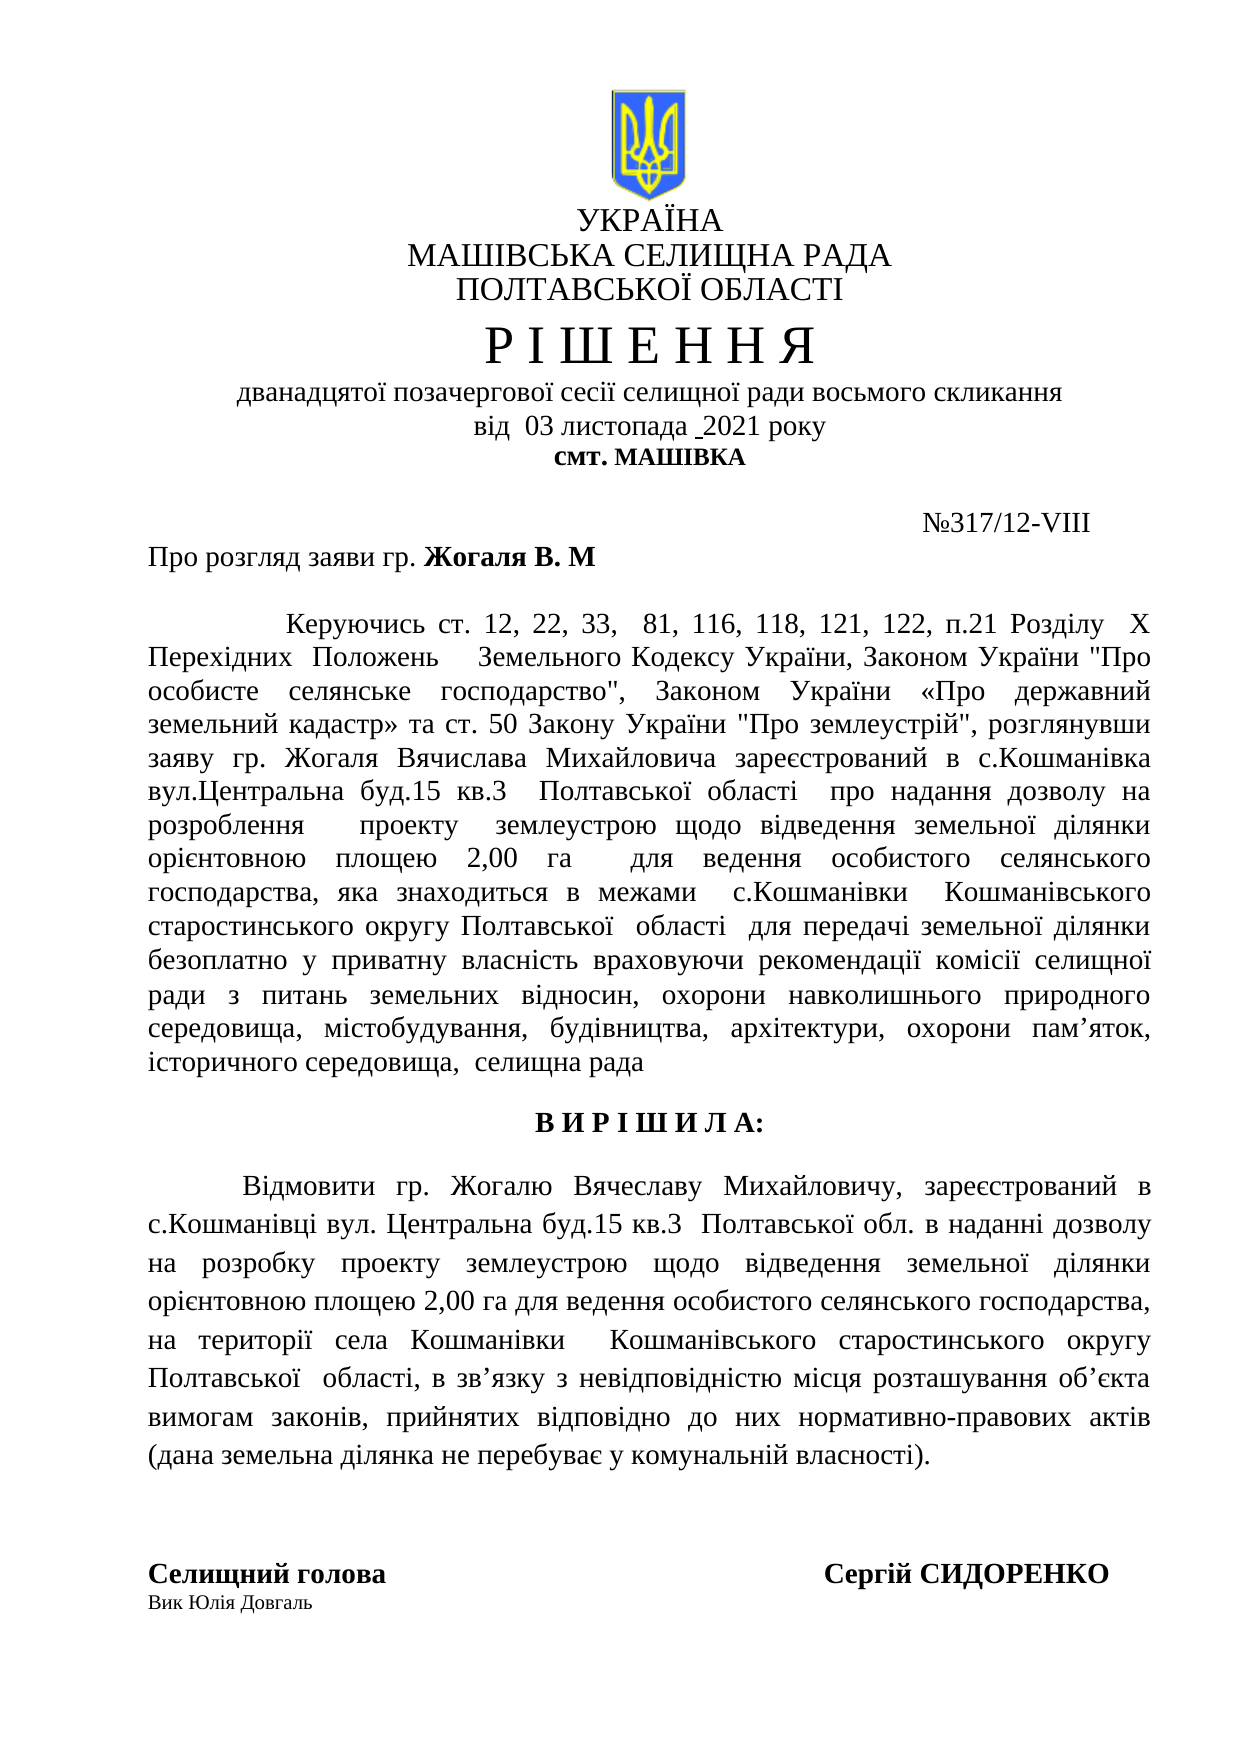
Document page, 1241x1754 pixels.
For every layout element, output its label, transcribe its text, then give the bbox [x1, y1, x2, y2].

text Селищний голова Сергій СИДОРЕНКО [148, 1556, 1152, 1590]
list Р І Ш Е Н Н Я [148, 318, 1152, 374]
text В И Р І Ш И Л А: [148, 1105, 1152, 1139]
text МАШІВСЬКА СЕЛИЩНА РАДА [148, 239, 1152, 273]
table_header Про розгляд заяви гр. Жогаля В. М [136, 539, 729, 606]
text УКРАЇНА [148, 204, 1152, 239]
list дванадцятої позачергової сесії селищної ради восьмого скликання [148, 374, 1152, 408]
text №317/12-VІІІ [148, 505, 1152, 539]
text Вик Юлія Довгаль [148, 1590, 1152, 1614]
text Відмовити гр. Жогалю Вячеславу Михайловичу, зареєстрований в с.Кошманівці вул. Центральна буд.15 кв.3 Полтавської обл. в наданні дозволу на розробку проекту землеустрою щодо відведення земельної ділянки орієнтовною площею 2,00 га для ведення особистого селянського господарства, на території села Кошманівки Кошманівського старостинського округу Полтавської області, в зв’язку з невідповідністю місця розташування об’єкта вимогам законів, прийнятих відповідно до них нормативно-правових актів (дана земельна ділянка не перебуває у комунальній власності). [148, 1168, 1152, 1471]
text ПОЛТАВСЬКОЇ ОБЛАСТІ [148, 273, 1152, 308]
text Керуючись ст. 12, 22, 33, 81, 116, 118, 121, 122, п.21 Розділу Х Перехідних Положень Земельного Кодексу України, Законом України "Про особисте селянське господарство", Законом України «Про державний земельний кадастр» та ст. 50 Закону України "Про землеустрій", розглянувши заяву гр. Жогаля Вячислава Михайловича зареєстрований в с.Кошманівка вул.Центральна буд.15 кв.3 Полтавської області про надання дозволу на розроблення проекту землеустрою щодо відведення земельної ділянки орієнтовною площею 2,00 га для ведення особистого селянського господарства, яка знаходиться в межами с.Кошманівки Кошманівського старостинського округу Полтавської області для передачі земельної ділянки безоплатно у приватну власність враховуючи рекомендації комісії селищної ради з питань земельних відносин, охорони навколишнього природного середовища, містобудування, будівництва, архітектури, охорони пам’яток, історичного середовища, селищна рада [148, 606, 1152, 1077]
list від 03 листопада 2021 року [148, 408, 1152, 441]
list смт. МАШІВКА [148, 441, 1152, 472]
